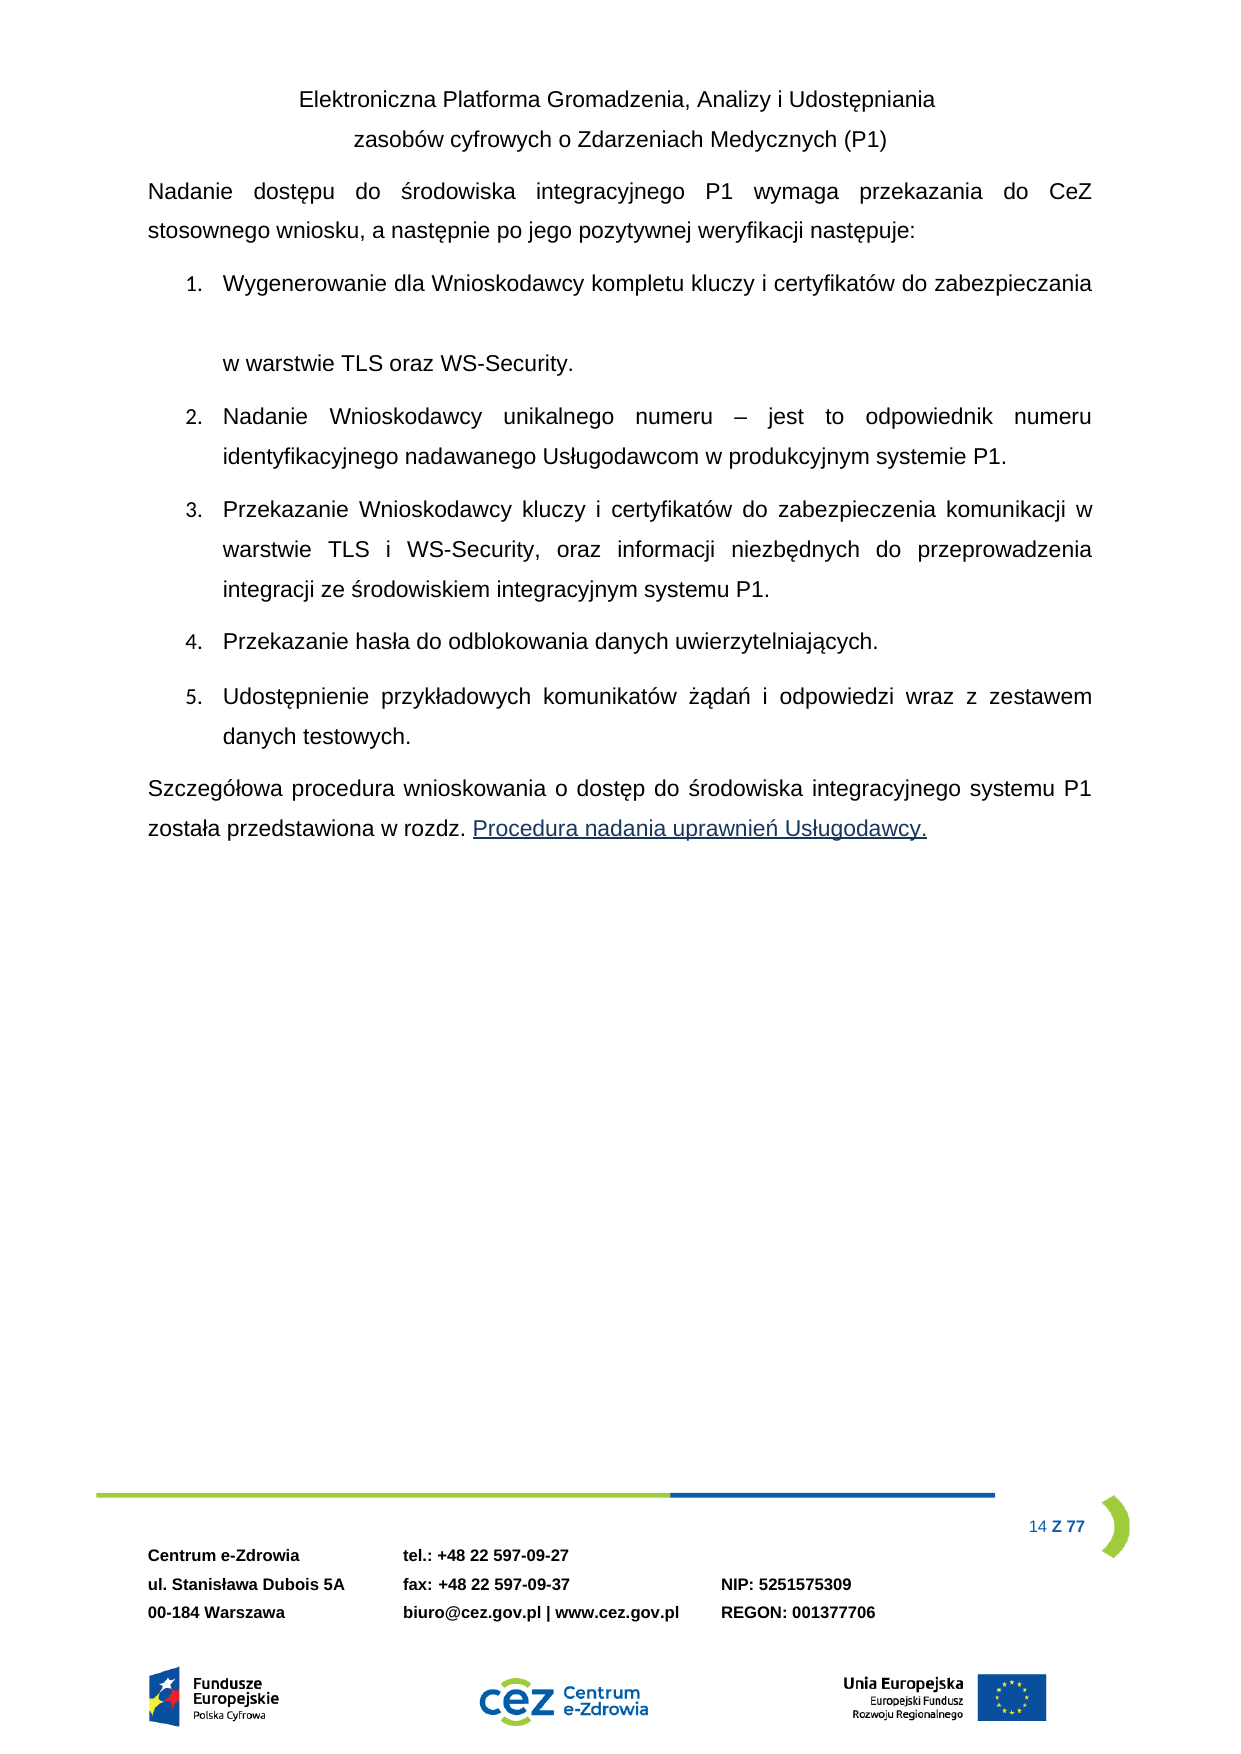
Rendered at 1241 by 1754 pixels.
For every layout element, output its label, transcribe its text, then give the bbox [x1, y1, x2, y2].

picture [142, 1663, 285, 1729]
list Nadanie Wnioskodawcy unikalnego numeru – jest to odpowiednik numeru identyfikacyjnego nadawanego Usługodawcom w produkcyjnym systemie P1. [185, 402, 1093, 469]
list Przekazanie Wnioskodawcy kluczy i certyfikatów do zabezpieczenia komunikacji w warstwie TLS i WS-Security, oraz informacji niezbędnych do przeprowadzenia integracji ze środowiskiem integracyjnym systemu P1. [185, 495, 1093, 602]
picture [835, 1672, 1055, 1722]
list Wygenerowanie dla Wnioskodawcy kompletu kluczy i certyfikatów do zabezpieczania w warstwie TLS oraz WS-Security. [185, 269, 1093, 376]
picture [1101, 1495, 1130, 1558]
text Szczegółowa procedura wnioskowania o dostęp do środowiska integracyjnego systemu P1 została przedstawiona w rozdz. Procedura nadania uprawnień Usługodawcy. [148, 775, 1093, 841]
picture [477, 1678, 649, 1726]
list Udostępnienie przykładowych komunikatów żądań i odpowiedzi wraz z zestawem danych testowych. [185, 682, 1093, 749]
text Nadanie dostępu do środowiska integracyjnego P1 wymaga przekazania do CeZ stosownego wniosku, a następnie po jego pozytywnej weryfikacji następuje: [148, 178, 1093, 243]
list Przekazanie hasła do odblokowania danych uwierzytelniających. [185, 627, 1093, 656]
